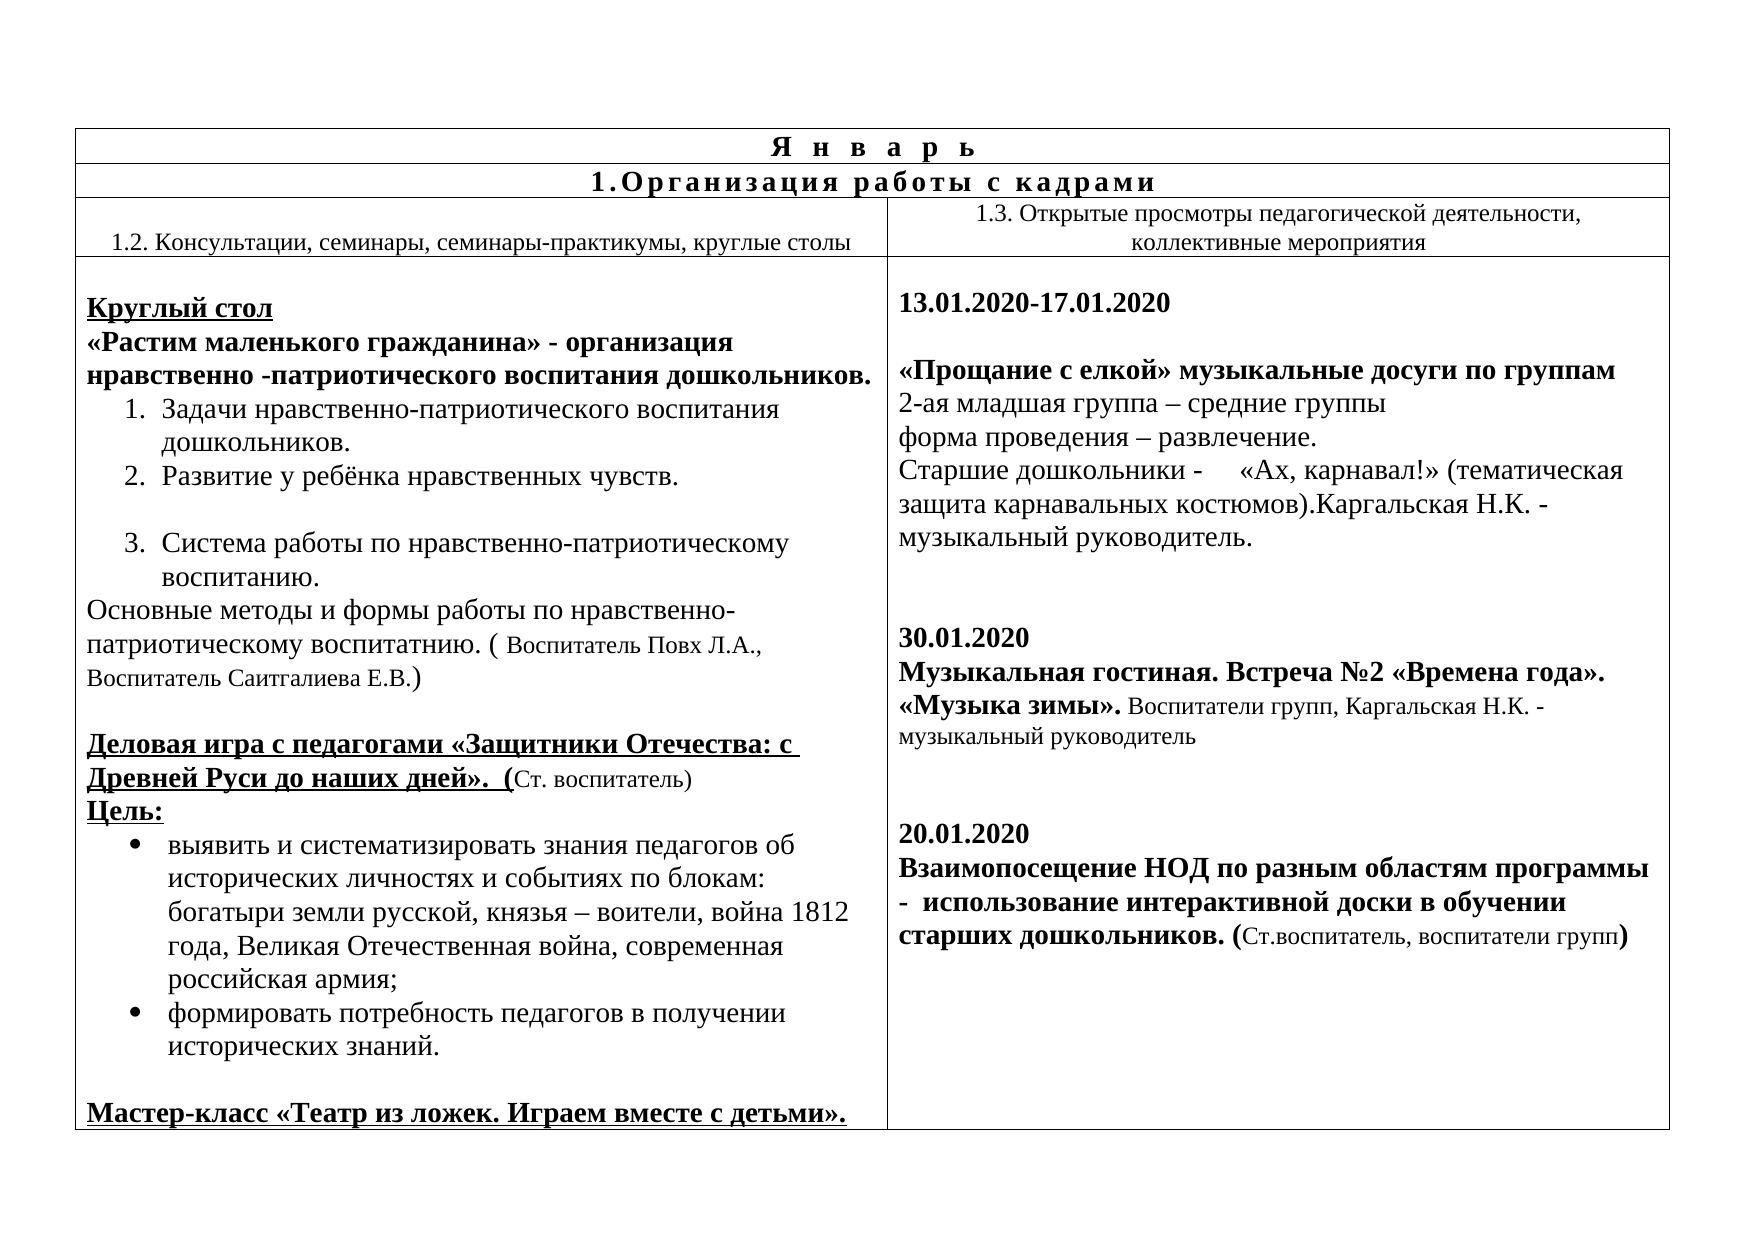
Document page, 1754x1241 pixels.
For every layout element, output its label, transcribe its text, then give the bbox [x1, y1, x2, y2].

table_cell 1.3. Открытые просмотры педагогической деятельности, коллективные мероприятия [888, 198, 1669, 256]
table_cell 1.2. Консультации, семинары, семинары-практикумы, круглые столы [76, 198, 887, 256]
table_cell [888, 257, 1669, 1129]
table_cell 1.Организация работы с кадрами [76, 164, 1669, 197]
table_header Январь [76, 129, 1669, 163]
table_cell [76, 257, 887, 1129]
